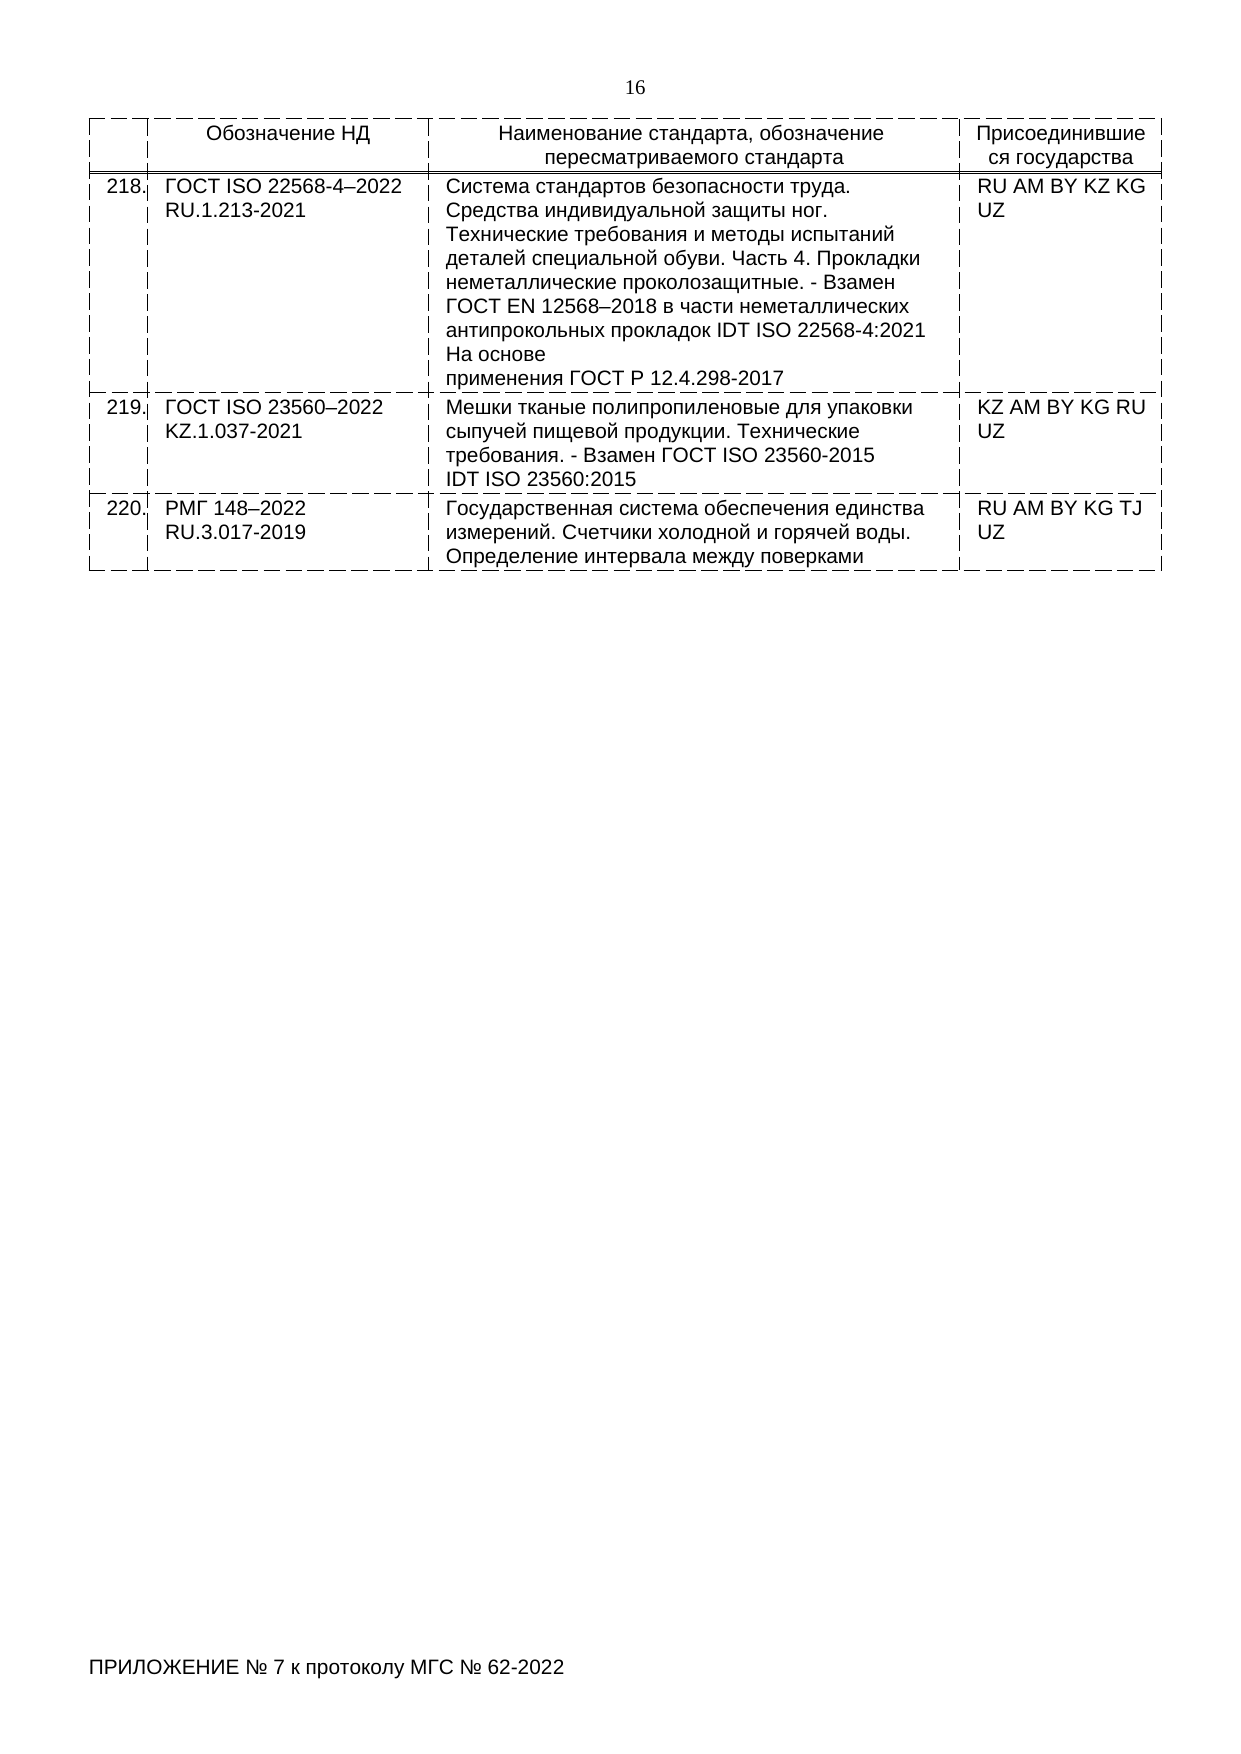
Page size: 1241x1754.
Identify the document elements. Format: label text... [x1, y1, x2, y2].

table_cell РМГ 148–2022 RU.3.017-2019 [148, 493, 428, 570]
table_cell Система стандартов безопасности труда. Средства индивидуальной защиты ног. Технические требования и методы испытаний деталей специальной обуви. Часть 4. Прокладки неметаллические проколозащитные. - Взамен ГОСТ EN 12568–2018 в части неметаллических антипрокольных прокладок IDT ISO 22568-4:2021 На основе применения ГОСТ Р 12.4.298-2017 [428, 174, 960, 392]
table_cell RU AM BY KZ KG UZ [960, 174, 1162, 392]
table_cell [89, 493, 148, 570]
table_cell [89, 392, 148, 493]
table_cell Мешки тканые полипропиленовые для упаковки сыпучей пищевой продукции. Технические требования. - Взамен ГОСТ ISO 23560-2015 IDT ISO 23560:2015 [428, 392, 960, 493]
table_header Наименование стандарта, обозначение пересматриваемого стандарта [428, 118, 960, 171]
table_header [89, 118, 148, 171]
table_cell KZ AM BY KG RU UZ [960, 392, 1162, 493]
table_cell ГОСТ ISO 22568-4–2022 RU.1.213-2021 [148, 174, 428, 392]
table_cell [89, 174, 148, 392]
table_cell ГОСТ ISO 23560–2022 KZ.1.037-2021 [148, 392, 428, 493]
table_header Обозначение НД [148, 118, 428, 171]
table_cell RU AM BY KG TJ UZ [960, 493, 1162, 570]
table_header Присоединившиеся государства [960, 118, 1162, 171]
table_cell Государственная система обеспечения единства измерений. Счетчики холодной и горячей воды. Определение интервала между поверками [428, 493, 960, 570]
